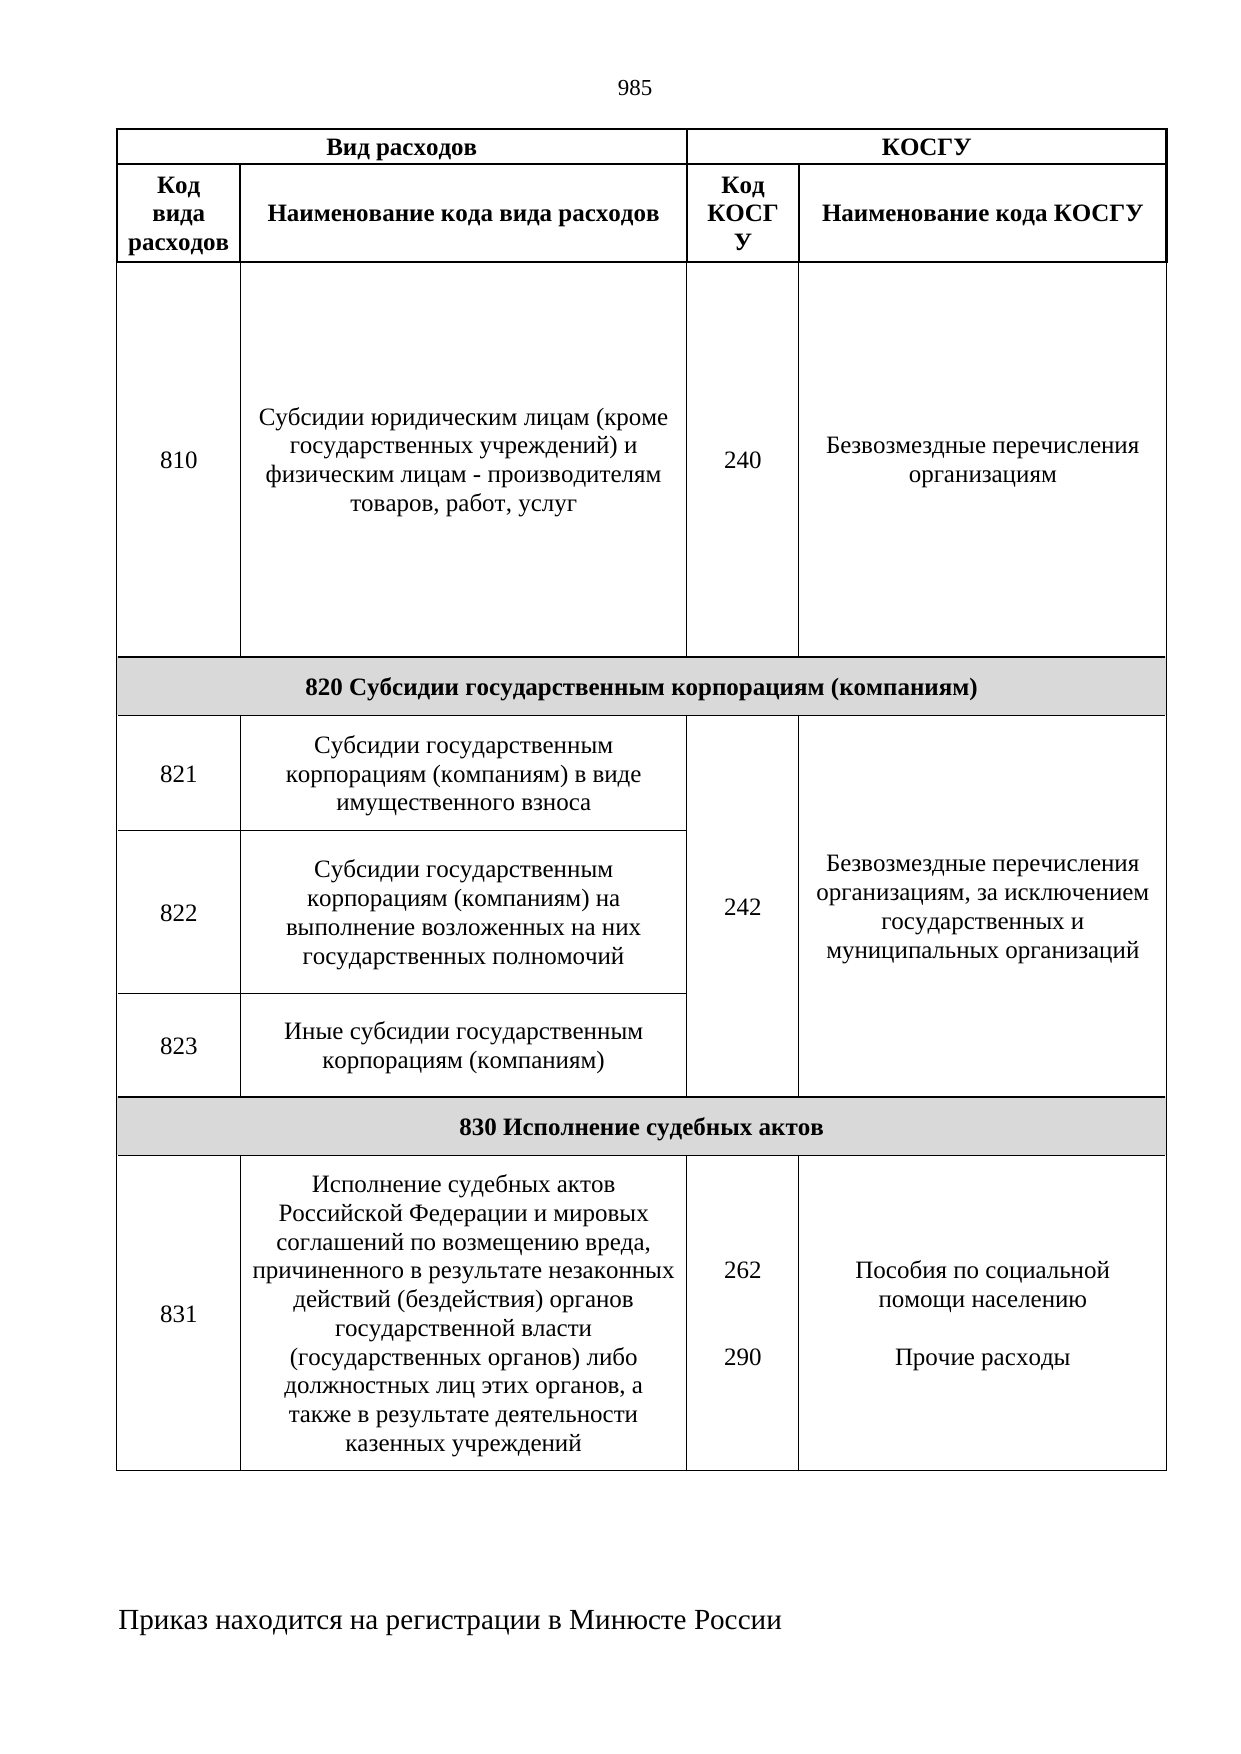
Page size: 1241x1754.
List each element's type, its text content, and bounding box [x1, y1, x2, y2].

table_cell 242 [687, 716, 798, 1096]
table_cell 262 290 [687, 1156, 798, 1470]
table_cell Иные субсидии государственным корпорациям (компаниям) [241, 994, 686, 1096]
table_cell 240 [687, 263, 798, 656]
table_cell Наименование кода КОСГУ [800, 165, 1165, 261]
table_cell Код КОСГУ [688, 165, 798, 261]
table_cell 823 [117, 993, 240, 1096]
table_cell Безвозмездные перечисления организациям, за исключением государственных и муниципальных организаций [799, 715, 1166, 1096]
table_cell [799, 1155, 1166, 1470]
table_cell 810 [117, 263, 240, 656]
table_cell Безвозмездные перечисления организациям [799, 263, 1166, 656]
table_cell Код вида расходов [118, 165, 239, 261]
table_header КОСГУ [688, 130, 1165, 163]
table_cell 831 [117, 1155, 240, 1470]
table_cell Исполнение судебных актов Российской Федерации и мировых соглашений по возмещению вреда, причиненного в результате незаконных действий (бездействия) органов государственной власти (государственных органов) либо должностных лиц этих органов, а также в результате деятельности казенных учреждений [241, 1156, 686, 1470]
table_cell 830 Исполнение судебных актов [117, 1096, 1166, 1155]
table_cell 822 [117, 830, 240, 993]
table_cell Субсидии государственным корпорациям (компаниям) в виде имущественного взноса [241, 716, 686, 830]
table_cell 821 [117, 715, 240, 830]
table_header Вид расходов [118, 130, 686, 163]
table_cell Наименование кода вида расходов [241, 165, 686, 261]
table_cell Субсидии государственным корпорациям (компаниям) на выполнение возложенных на них государственных полномочий [241, 831, 686, 993]
table_cell 820 Субсидии государственным корпорациям (компаниям) [117, 656, 1166, 715]
table_cell Субсидии юридическим лицам (кроме государственных учреждений) и физическим лицам - производителям товаров, работ, услуг [241, 263, 686, 656]
